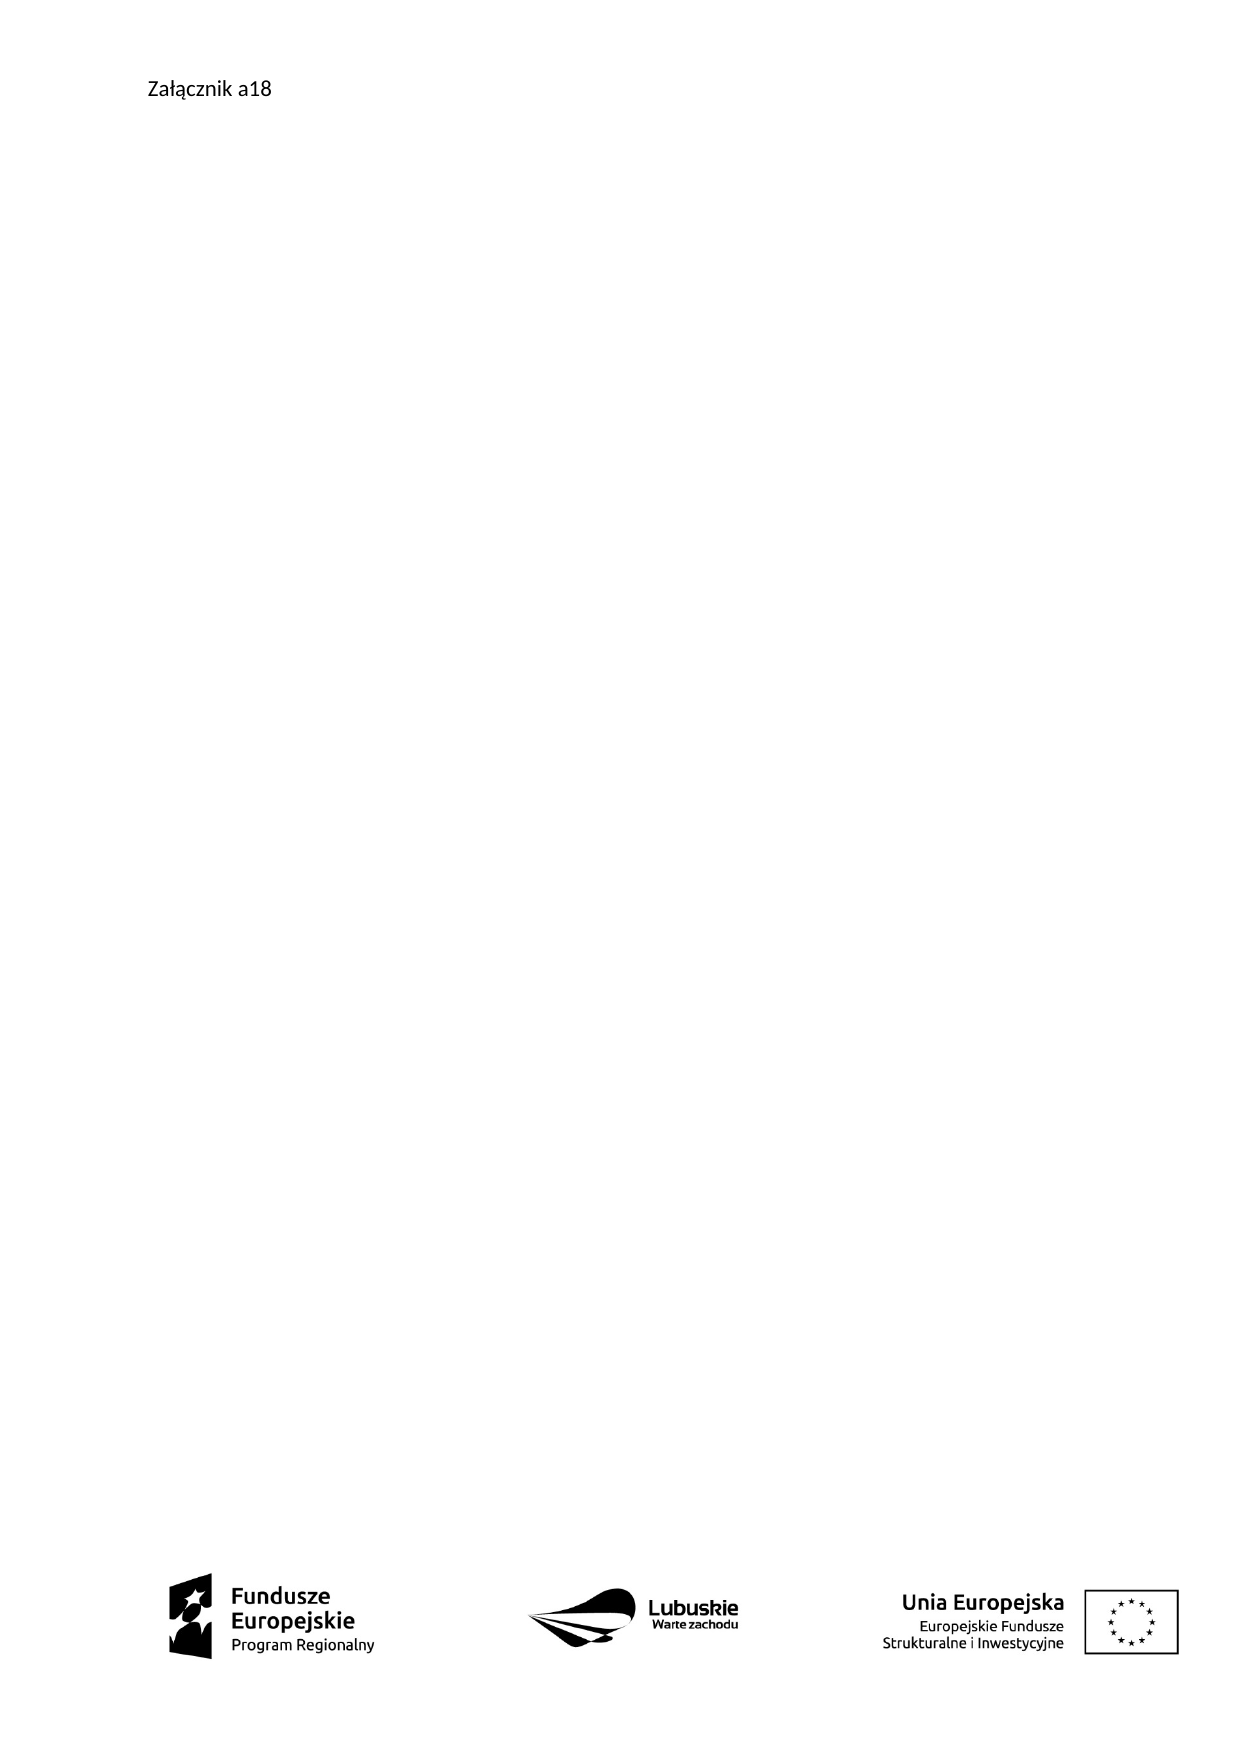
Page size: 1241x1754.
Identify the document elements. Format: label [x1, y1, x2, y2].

picture [147, 1551, 1199, 1681]
